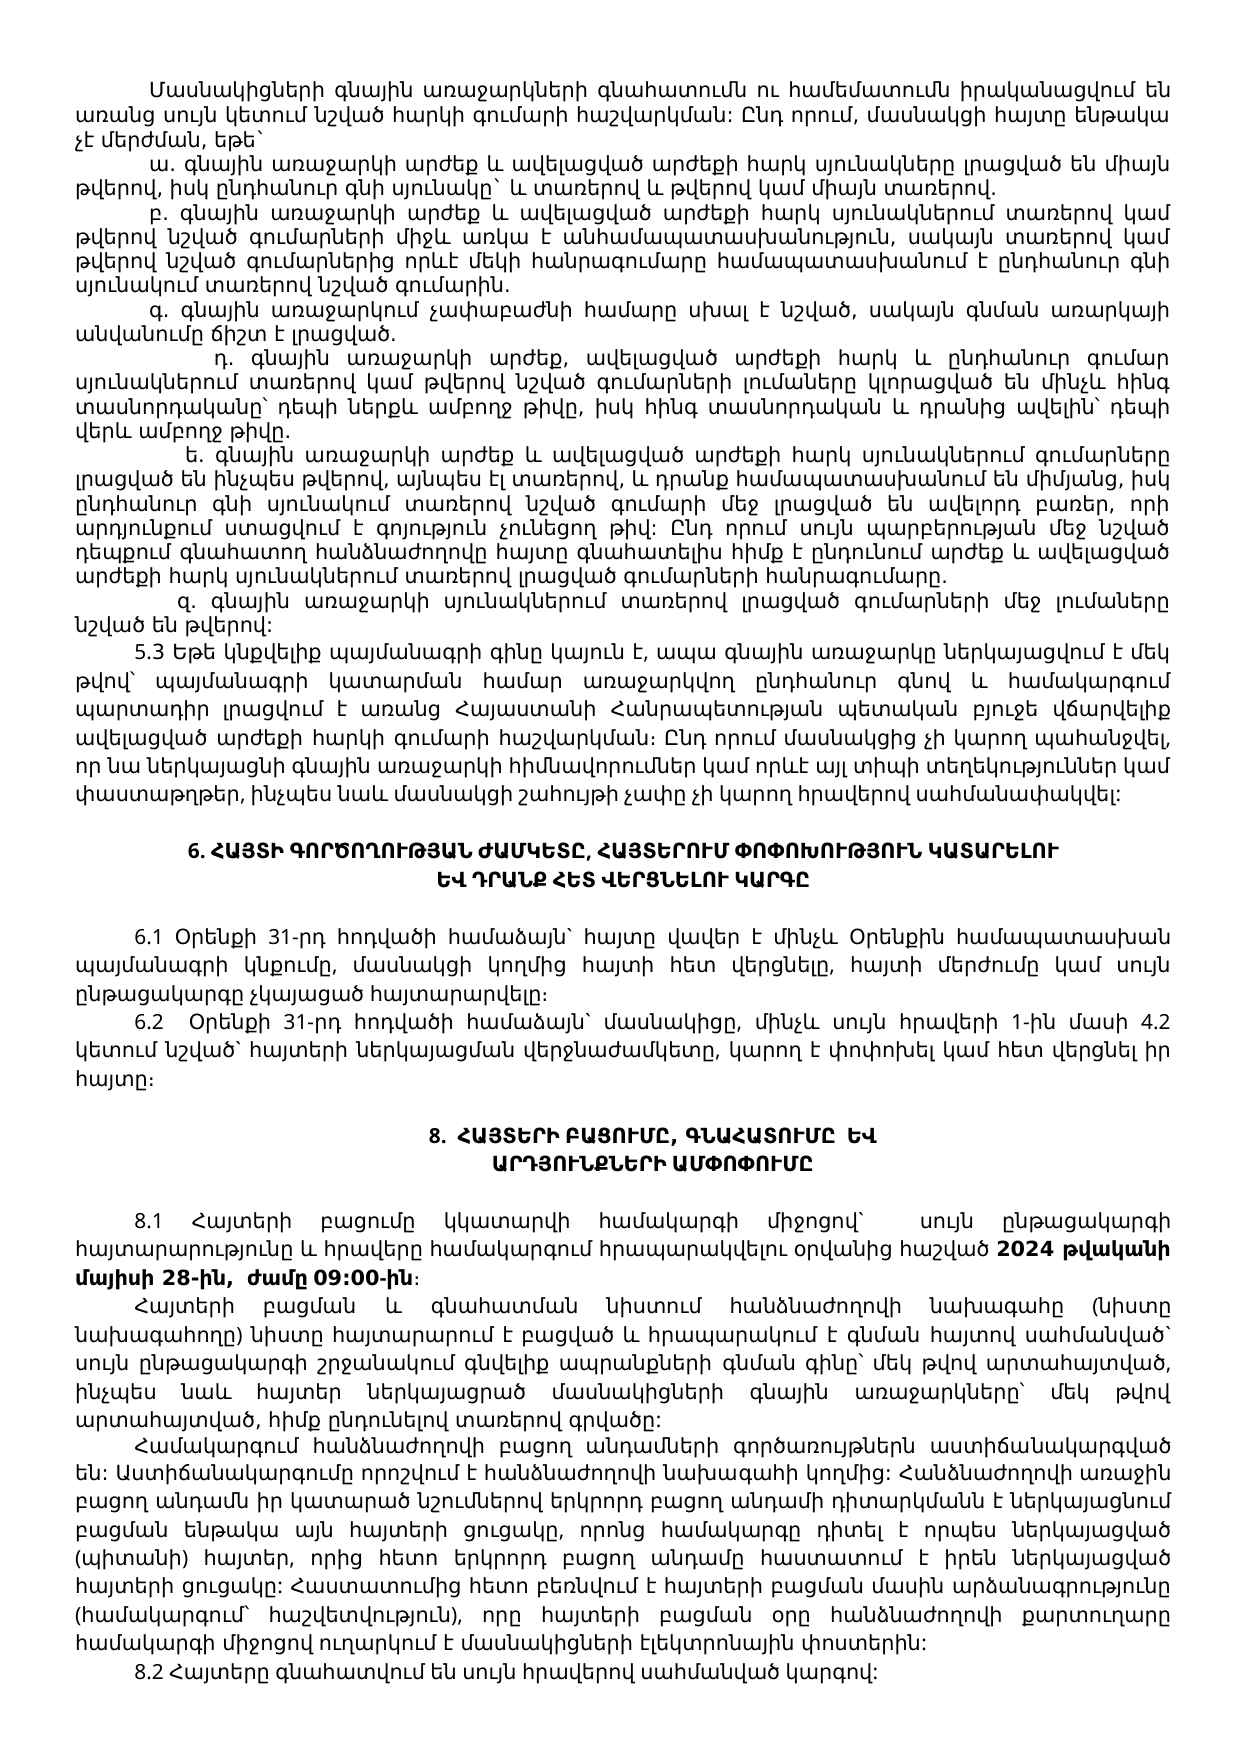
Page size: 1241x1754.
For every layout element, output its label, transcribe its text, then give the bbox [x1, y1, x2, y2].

text ԵՎ ԴՐԱՆՔ ՀԵՏ ՎԵՐՑՆԵԼՈՒ ԿԱՐԳԸ [75, 865, 1171, 893]
text Հայտերի բացման և գնահատման նիստում հանձնաժողովի նախագահը (նիստը նախագահողը) նիստը հայտարարում է բացված և հրապարակում է գնման հայտով սահմանված` սույն ընթացակարգի շրջանակում գնվելիք ապրանքների գնման գինը՝ մեկ թվով արտահայտված, ինչպես նաև հայտեր ներկայացրած մասնակիցների գնային առաջարկները՝ մեկ թվով արտահայտված, հիմք ընդունելով տառերով գրվածը: [75, 1291, 1171, 1434]
text ԱՐԴՅՈՒՆՔՆԵՐԻ ԱՄՓՈՓՈՒՄԸ [75, 1149, 1171, 1178]
text բ. գնային առաջարկի արժեք և ավելացված արժեքի հարկ սյունակներում տառերով կամ թվերով նշված գումարների միջև առկա է անհամապատասխանություն, սակայն տառերով կամ թվերով նշված գումարներից որևէ մեկի հանրագումարը համապատասխանում է ընդհանուր գնի սյունակում տառերով նշված գումարին. [75, 201, 1171, 298]
text 6.2 Օրենքի 31-րդ հոդվածի համաձայն` մասնակիցը, մինչև սույն հրավերի 1-ին մասի 4.2 կետում նշված` հայտերի ներկայացման վերջնաժամկետը, կարող է փոփոխել կամ հետ վերցնել իր հայտը։ [75, 1007, 1171, 1092]
text Մասնակիցների գնային առաջարկների գնահատումն ու համեմատումն իրականացվում են առանց սույն կետում նշված հարկի գումարի հաշվարկման: Ընդ որում, մասնակցի հայտը ենթակա չէ մերժման, եթե` [75, 75, 1171, 152]
text դ. գնային առաջարկի արժեք, ավելացված արժեքի հարկ և ընդհանուր գումար սյունակներում տառերով կամ թվերով նշված գումարների լումաները կլորացված են մինչև հինգ տասնորդականը՝ դեպի ներքև ամբողջ թիվը, իսկ հինգ տասնորդական և դրանից ավելին՝ դեպի վերև ամբողջ թիվը. [75, 346, 1171, 443]
text Համակարգում հանձնաժողովի բացող անդամների գործառույթներն աստիճանակարգված են: Աստիճանակարգումը որոշվում է հանձնաժողովի նախագահի կողմից: Հանձնաժողովի առաջին բացող անդամն իր կատարած նշումներով երկրորդ բացող անդամի դիտարկմանն է ներկայացնում բացման ենթակա այն հայտերի ցուցակը, որոնց համակարգը դիտել է որպես ներկայացված (պիտանի) հայտեր, որից հետո երկրորդ բացող անդամը հաստատում է իրեն ներկայացված հայտերի ցուցակը: Հաստատումից հետո բեռնվում է հայտերի բացման մասին արձանագրությունը (համակարգում՝ հաշվետվություն), որը հայտերի բացման օրը հանձնաժողովի քարտուղարը համակարգի միջոցով ուղարկում է մասնակիցների էլեկտրոնային փոստերին: [75, 1434, 1171, 1657]
text 5.3 Եթե կնքվելիք պայմանագրի գինը կայուն է, ապա գնային առաջարկը ներկայացվում է մեկ թվով՝ պայմանագրի կատարման համար առաջարկվող ընդհանուր գնով և համակարգում պարտադիր լրացվում է առանց Հայաստանի Հանրապետության պետական բյուջե վճարվելիք ավելացված արժեքի հարկի գումարի հաշվարկման։ Ընդ որում մասնակցից չի կարող պահանջվել, որ նա ներկայացնի գնային առաջարկի հիմնավորումներ կամ որևէ այլ տիպի տեղեկություններ կամ փաստաթղթեր, ինչպես նաև մասնակցի շահույթի չափը չի կարող հրավերով սահմանափակվել: [75, 637, 1171, 808]
text 6.1 Օրենքի 31-րդ հոդվածի համաձայն` հայտը վավեր է մինչև Օրենքին համապատասխան պայմանագրի կնքումը, մասնակցի կողմից հայտի հետ վերցնելը, հայտի մերժումը կամ սույն ընթացակարգը չկայացած հայտարարվելը։ [75, 922, 1171, 1007]
text 6. ՀԱՅՏԻ ԳՈՐԾՈՂՈՒԹՅԱՆ ԺԱՄԿԵՏԸ, ՀԱՅՏԵՐՈՒՄ ՓՈՓՈԽՈՒԹՅՈՒՆ ԿԱՏԱՐԵԼՈՒ [75, 836, 1171, 865]
text գ. գնային առաջարկում չափաբաժնի համարը սխալ է նշված, սակայն գնման առարկայի անվանումը ճիշտ է լրացված. [75, 298, 1171, 346]
text 8. ՀԱՅՏԵՐԻ ԲԱՑՈՒՄԸ, ԳՆԱՀԱՏՈՒՄԸ ԵՎ [75, 1121, 1171, 1149]
text ա. գնային առաջարկի արժեք և ավելացված արժեքի հարկ սյունակները լրացված են միայն թվերով, իսկ ընդհանուր գնի սյունակը` և տառերով և թվերով կամ միայն տառերով. [75, 152, 1171, 201]
text ե. գնային առաջարկի արժեք և ավելացված արժեքի հարկ սյունակներում գումարները լրացված են ինչպես թվերով, այնպես էլ տառերով, և դրանք համապատասխանում են միմյանց, իսկ ընդհանուր գնի սյունակում տառերով նշված գումարի մեջ լրացված են ավելորդ բառեր, որի արդյունքում ստացվում է գոյություն չունեցող թիվ: Ընդ որում սույն պարբերության մեջ նշված դեպքում գնահատող հանձնաժողովը հայտը գնահատելիս հիմք է ընդունում արժեք և ավելացված արժեքի հարկ սյունակներում տառերով լրացված գումարների հանրագումարը. [75, 443, 1171, 589]
text 8.1 Հայտերի բացումը կկատարվի համակարգի միջոցով` սույն ընթացակարգի հայտարարությունը և հրավերը համակարգում հրապարակվելու օրվանից հաշված 2024 թվականի մայիսի 28-ին, ժամը 09:00-ին։ [75, 1206, 1171, 1291]
text 8.2 Հայտերը գնահատվում են սույն հրավերով սահմանված կարգով: [75, 1657, 1171, 1685]
text զ. գնային առաջարկի սյունակներում տառերով լրացված գումարների մեջ լումաները նշված են թվերով: [75, 589, 1171, 637]
